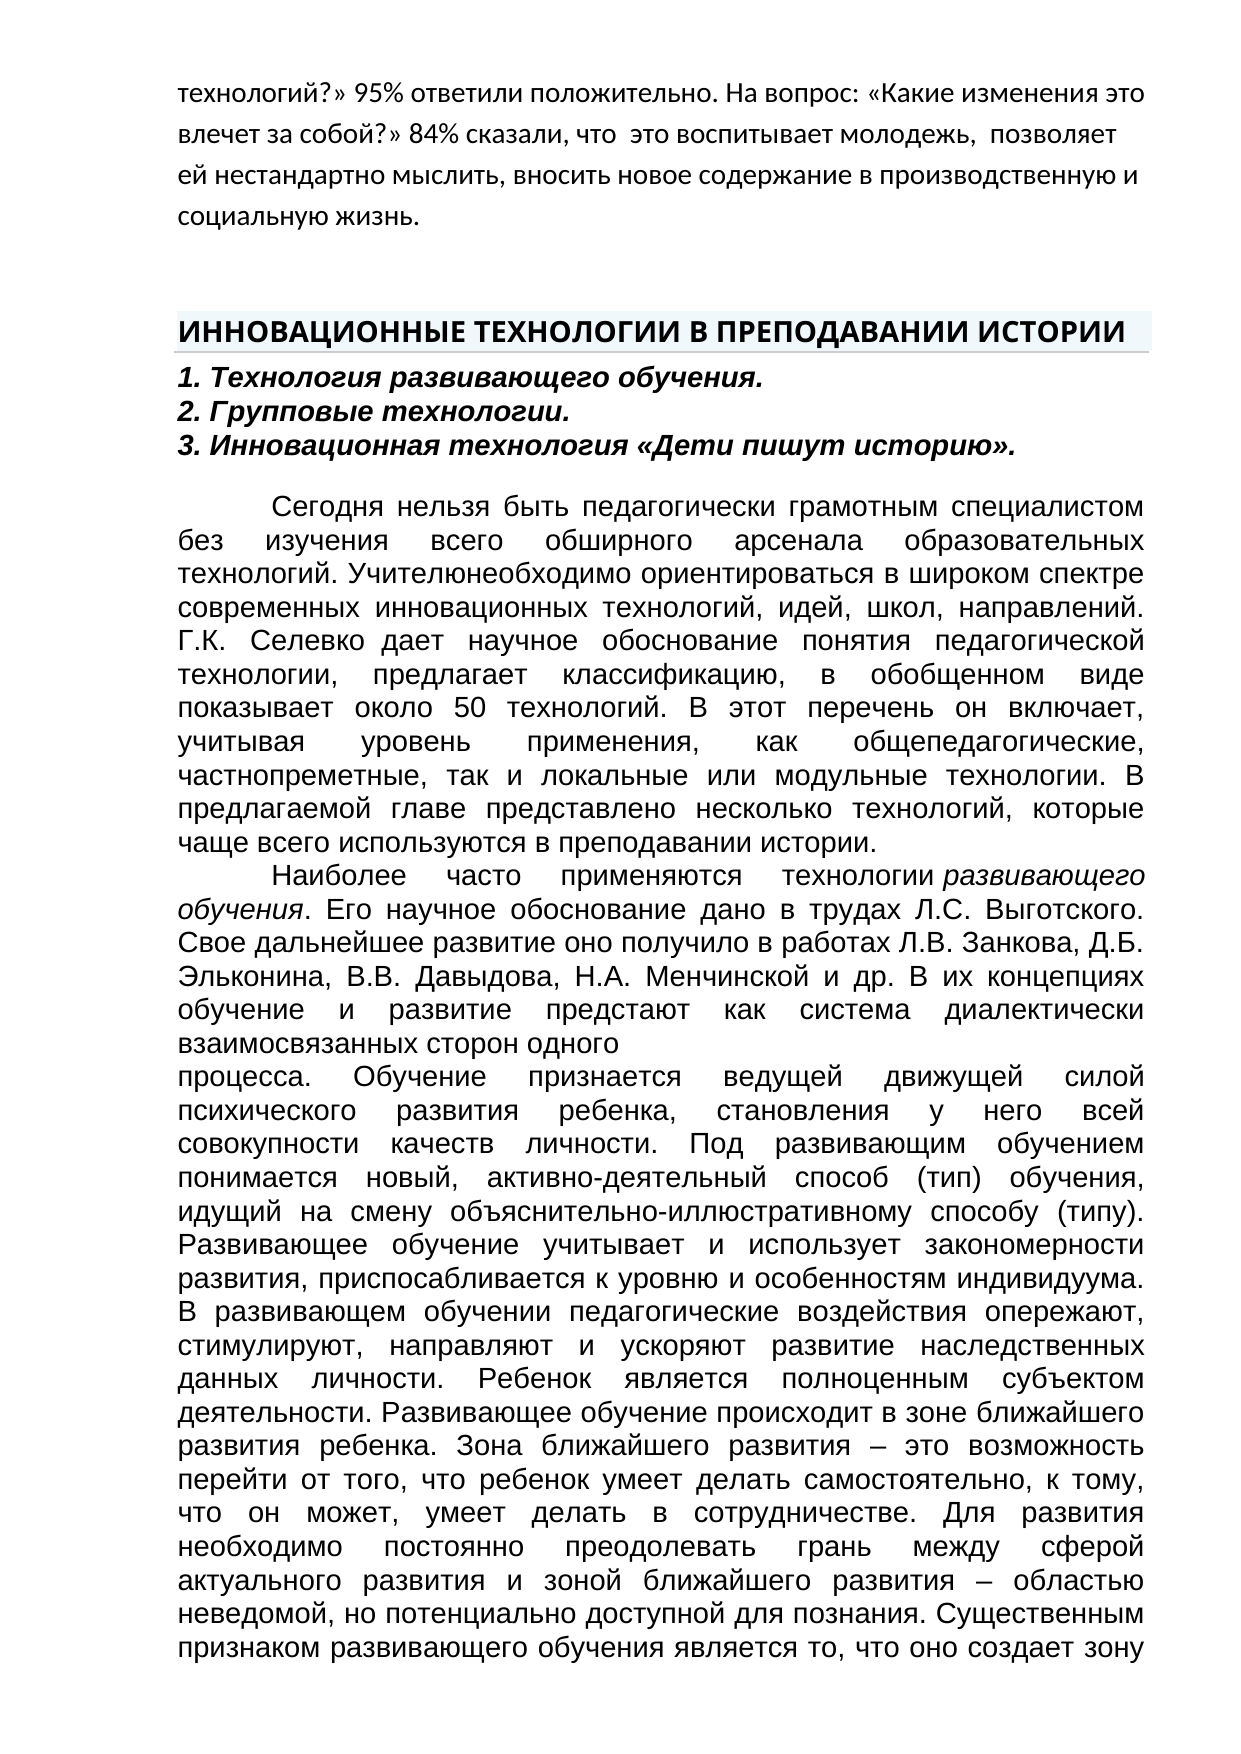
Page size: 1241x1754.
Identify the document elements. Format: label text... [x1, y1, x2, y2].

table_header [174, 353, 1148, 1671]
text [177, 74, 1152, 232]
text ИННОВАЦИОННЫЕ ТЕХНОЛОГИИ В ПРЕПОДАВАНИИ ИСТОРИИ [177, 311, 1152, 351]
